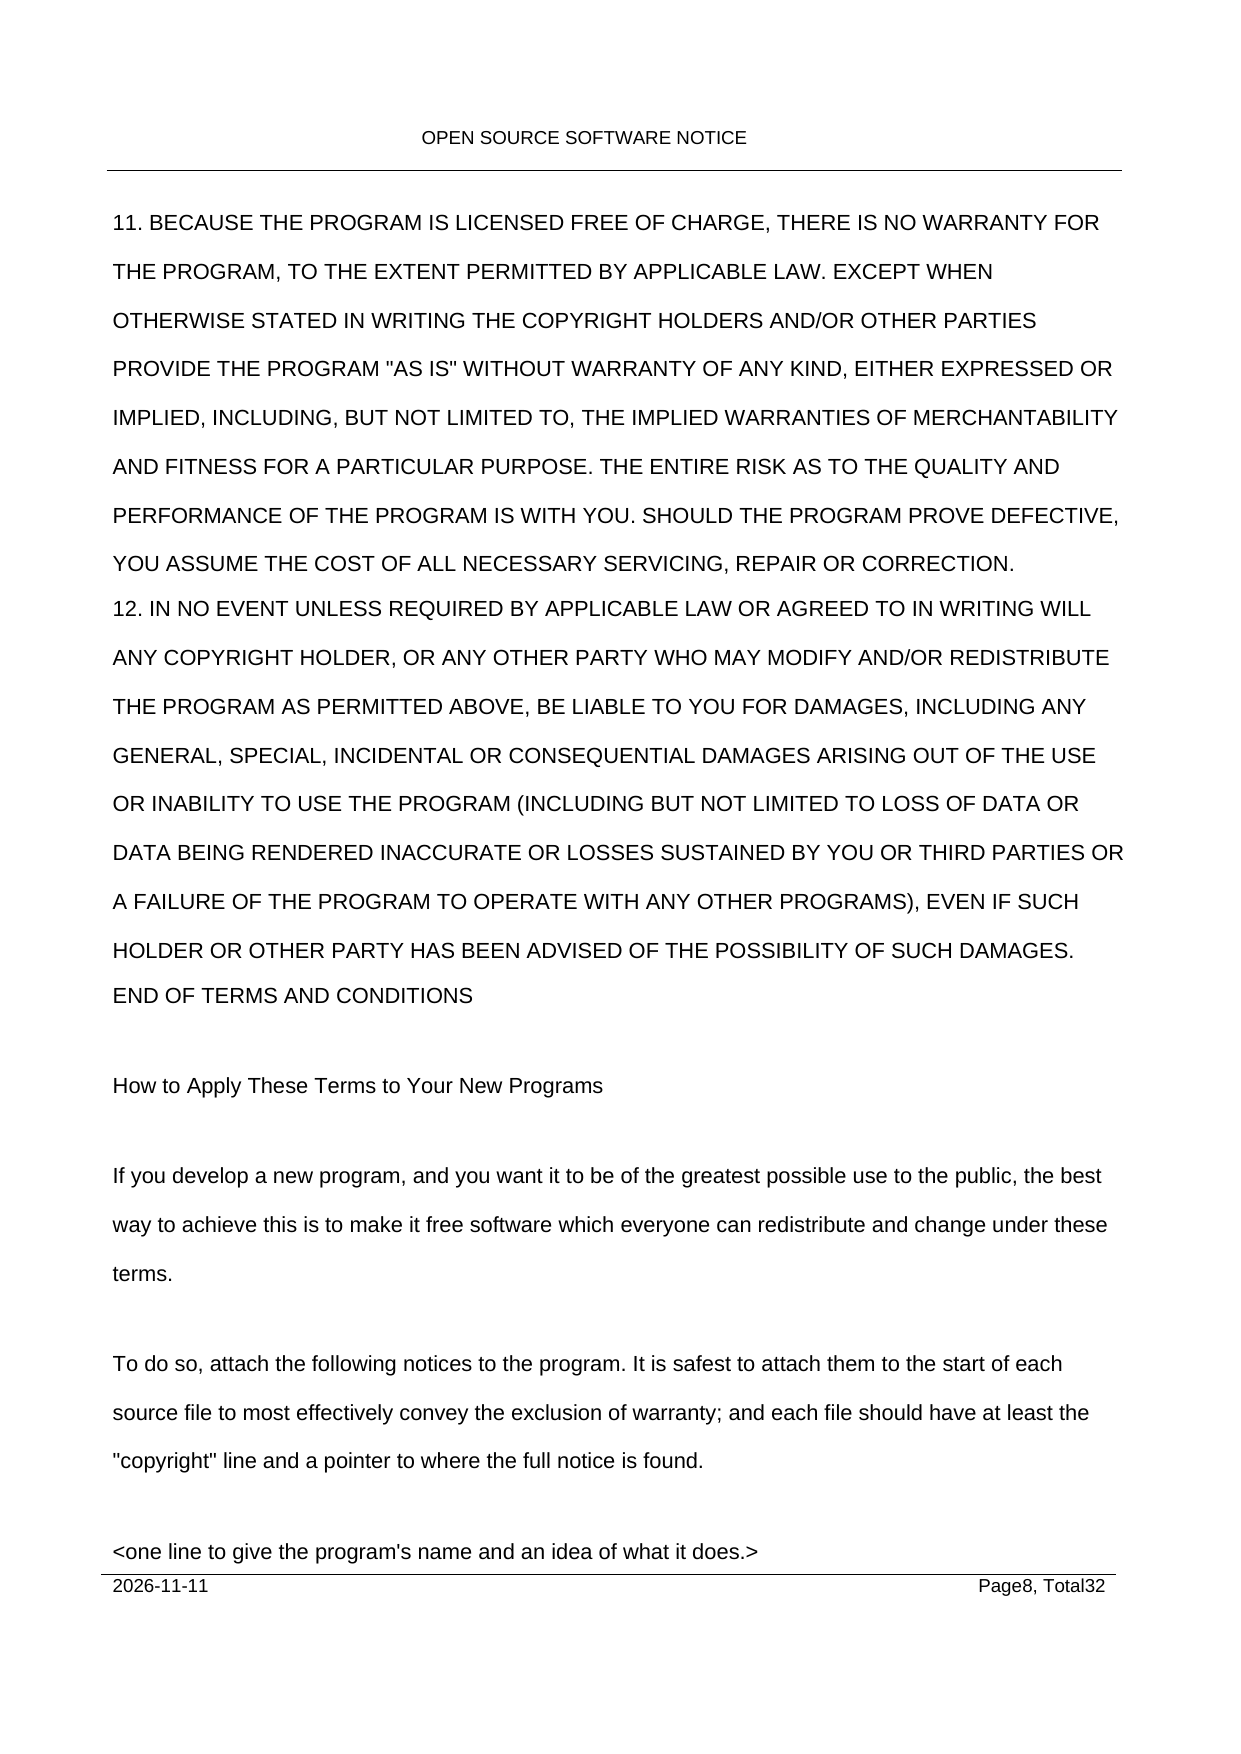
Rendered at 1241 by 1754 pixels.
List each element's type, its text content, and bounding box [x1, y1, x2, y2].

text 12. IN NO EVENT UNLESS REQUIRED BY APPLICABLE LAW OR AGREED TO IN WRITING WILL ANY COPYRIGHT HOLDER, OR ANY OTHER PARTY WHO MAY MODIFY AND/OR REDISTRIBUTE THE PROGRAM AS PERMITTED ABOVE, BE LIABLE TO YOU FOR DAMAGES, INCLUDING ANY GENERAL, SPECIAL, INCIDENTAL OR CONSEQUENTIAL DAMAGES ARISING OUT OF THE USE OR INABILITY TO USE THE PROGRAM (INCLUDING BUT NOT LIMITED TO LOSS OF DATA OR DATA BEING RENDERED INACCURATE OR LOSSES SUSTAINED BY YOU OR THIRD PARTIES OR A FAILURE OF THE PROGRAM TO OPERATE WITH ANY OTHER PROGRAMS), EVEN IF SUCH HOLDER OR OTHER PARTY HAS BEEN ADVISED OF THE POSSIBILITY OF SUCH DAMAGES. [112, 593, 1128, 966]
text END OF TERMS AND CONDITIONS [112, 979, 1128, 1012]
text If you develop a new program, and you want it to be of the greatest possible use to the public, the best way to achieve this is to make it free software which everyone can redistribute and change under these terms. [112, 1159, 1128, 1289]
text <one line to give the program's name and an idea of what it does.> [112, 1535, 1128, 1567]
text How to Apply These Terms to Your New Programs [112, 1069, 1128, 1102]
text To do so, attach the following notices to the program. It is safest to attach them to the start of each source file to most effectively convey the exclusion of warranty; and each file should have at least the "copyright" line and a pointer to where the full notice is found. [112, 1347, 1128, 1477]
text 11. BECAUSE THE PROGRAM IS LICENSED FREE OF CHARGE, THERE IS NO WARRANTY FOR THE PROGRAM, TO THE EXTENT PERMITTED BY APPLICABLE LAW. EXCEPT WHEN OTHERWISE STATED IN WRITING THE COPYRIGHT HOLDERS AND/OR OTHER PARTIES PROVIDE THE PROGRAM "AS IS" WITHOUT WARRANTY OF ANY KIND, EITHER EXPRESSED OR IMPLIED, INCLUDING, BUT NOT LIMITED TO, THE IMPLIED WARRANTIES OF MERCHANTABILITY AND FITNESS FOR A PARTICULAR PURPOSE. THE ENTIRE RISK AS TO THE QUALITY AND PERFORMANCE OF THE PROGRAM IS WITH YOU. SHOULD THE PROGRAM PROVE DEFECTIVE, YOU ASSUME THE COST OF ALL NECESSARY SERVICING, REPAIR OR CORRECTION. [112, 206, 1128, 580]
